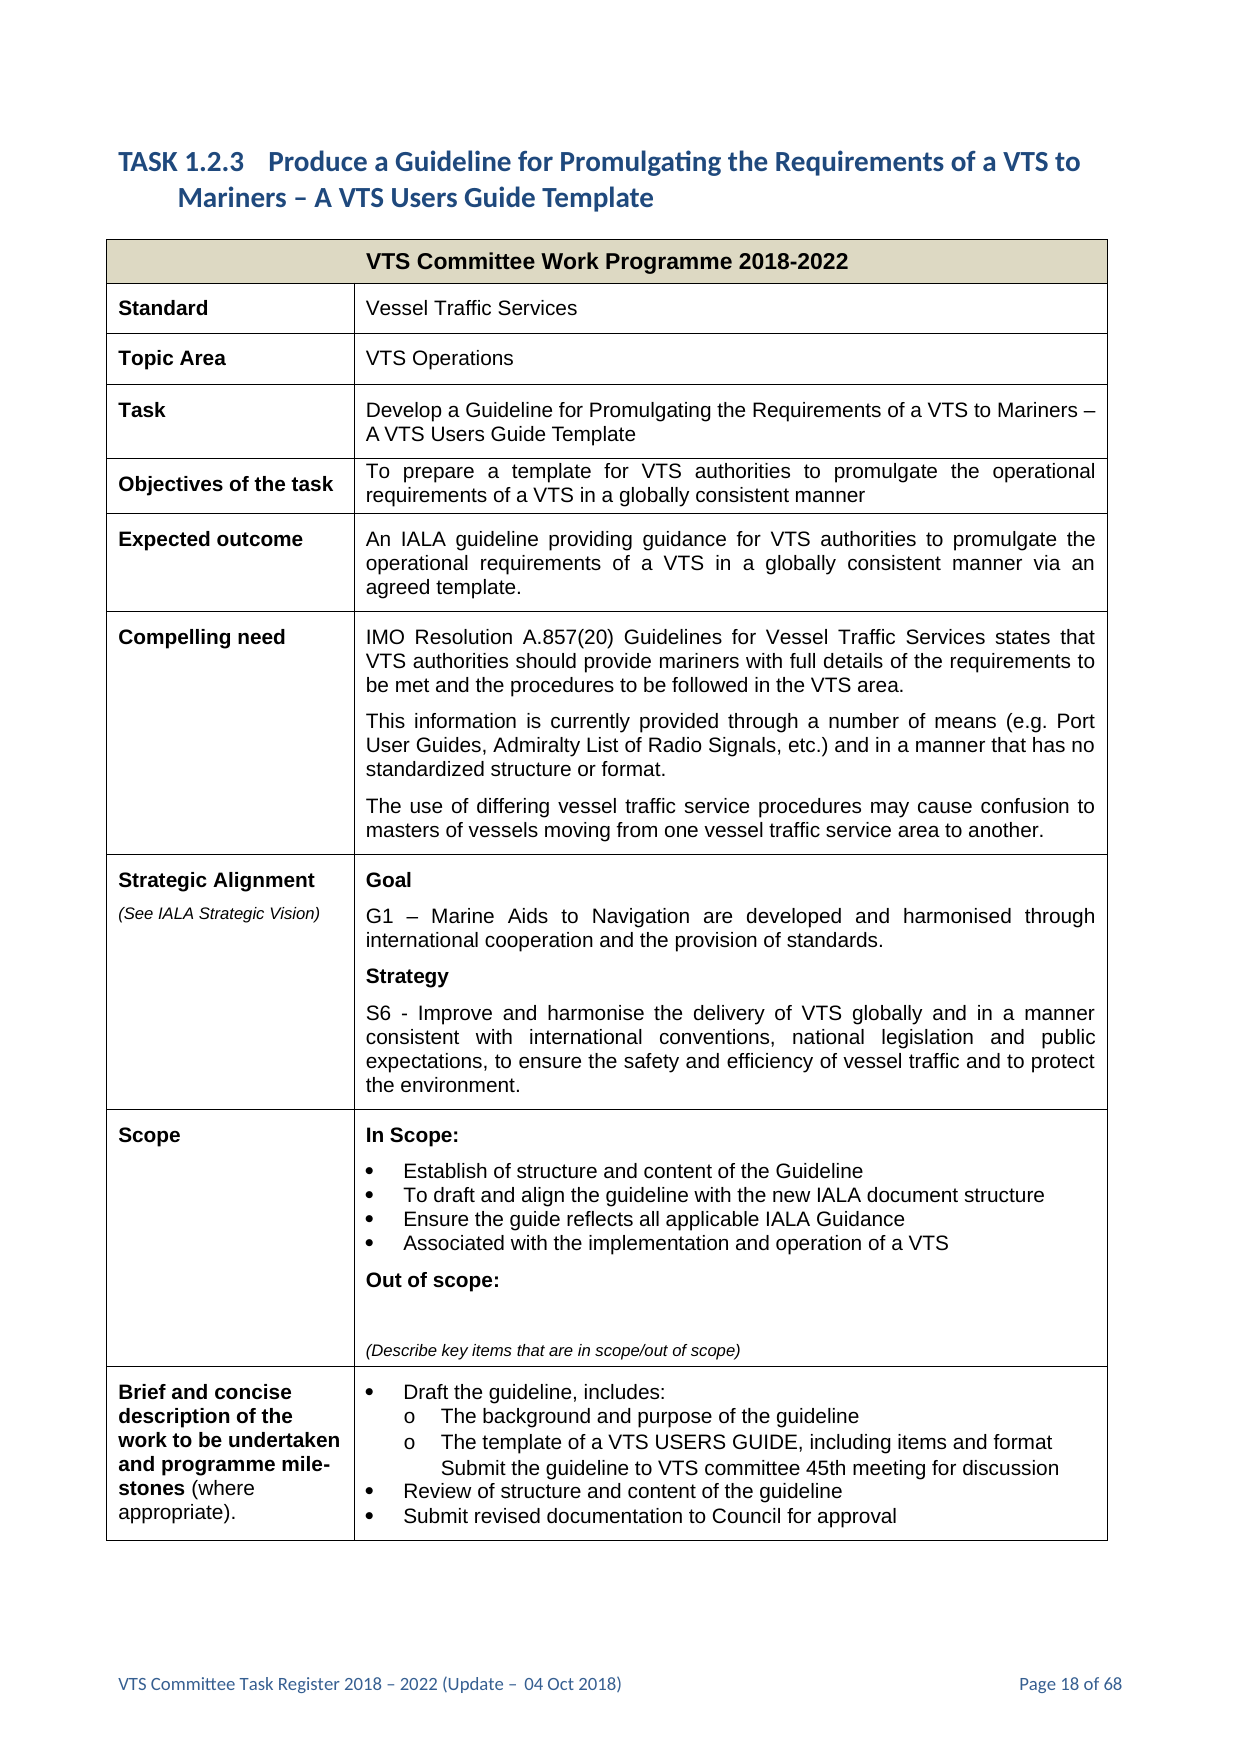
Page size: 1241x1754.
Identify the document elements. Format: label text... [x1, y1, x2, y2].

table_cell Standard [107, 284, 354, 333]
table_cell To prepare a template for VTS authorities to promulgate the operational requirements of a VTS in a globally consistent manner [355, 459, 1107, 513]
table_cell Objectives of the task [107, 459, 354, 513]
table_cell Develop a Guideline for Promulgating the Requirements of a VTS to Mariners – A VTS Users Guide Template [355, 385, 1107, 458]
table_cell Scope [107, 1110, 354, 1366]
table_cell Strategic Alignment (See IALA Strategic Vision) [107, 855, 354, 1109]
table_cell Brief and concise description of the work to be undertaken and programme milestones (where appropriate). [107, 1367, 354, 1540]
table_cell Topic Area [107, 334, 354, 384]
table_header VTS Committee Work Programme 2018-2022 [107, 240, 1107, 283]
table_cell VTS Operations [355, 334, 1107, 384]
table_cell In Scope: Establish of structure and content of the Guideline To draft and align the guideline with the new IALA document structure Ensure the guide reflects all applicable IALA Guidance Associated with the implementation and operation of a VTS Out of scope: (Describe key items that are in scope/out of scope) [355, 1110, 1107, 1366]
subtitle TASK 1.2.3 Produce a Guideline for Promulgating the Requirements of a VTS to Mariners – A VTS Users Guide Template [118, 143, 1122, 214]
table_cell IMO Resolution A.857(20) Guidelines for Vessel Traffic Services states that VTS authorities should provide mariners with full details of the requirements to be met and the procedures to be followed in the VTS area. This information is currently provided through a number of means (e.g. Port User Guides, Admiralty List of Radio Signals, etc.) and in a manner that has no standardized structure or format. The use of differing vessel traffic service procedures may cause confusion to masters of vessels moving from one vessel traffic service area to another. [355, 612, 1107, 854]
table_cell Draft the guideline, includes: The background and purpose of the guideline The template of a VTS USERS GUIDE, including items and format Submit the guideline to VTS committee 45th meeting for discussion Review of structure and content of the guideline Submit revised documentation to Council for approval [355, 1367, 1107, 1540]
table_cell Task [107, 385, 354, 458]
table_cell Compelling need [107, 612, 354, 854]
table_cell An IALA guideline providing guidance for VTS authorities to promulgate the operational requirements of a VTS in a globally consistent manner via an agreed template. [355, 514, 1107, 611]
table_cell Expected outcome [107, 514, 354, 611]
table_cell Vessel Traffic Services [355, 284, 1107, 333]
table_cell Goal G1 – Marine Aids to Navigation are developed and harmonised through international cooperation and the provision of standards. Strategy S6 - Improve and harmonise the delivery of VTS globally and in a manner consistent with international conventions, national legislation and public expectations, to ensure the safety and efficiency of vessel traffic and to protect the environment. [355, 855, 1107, 1109]
